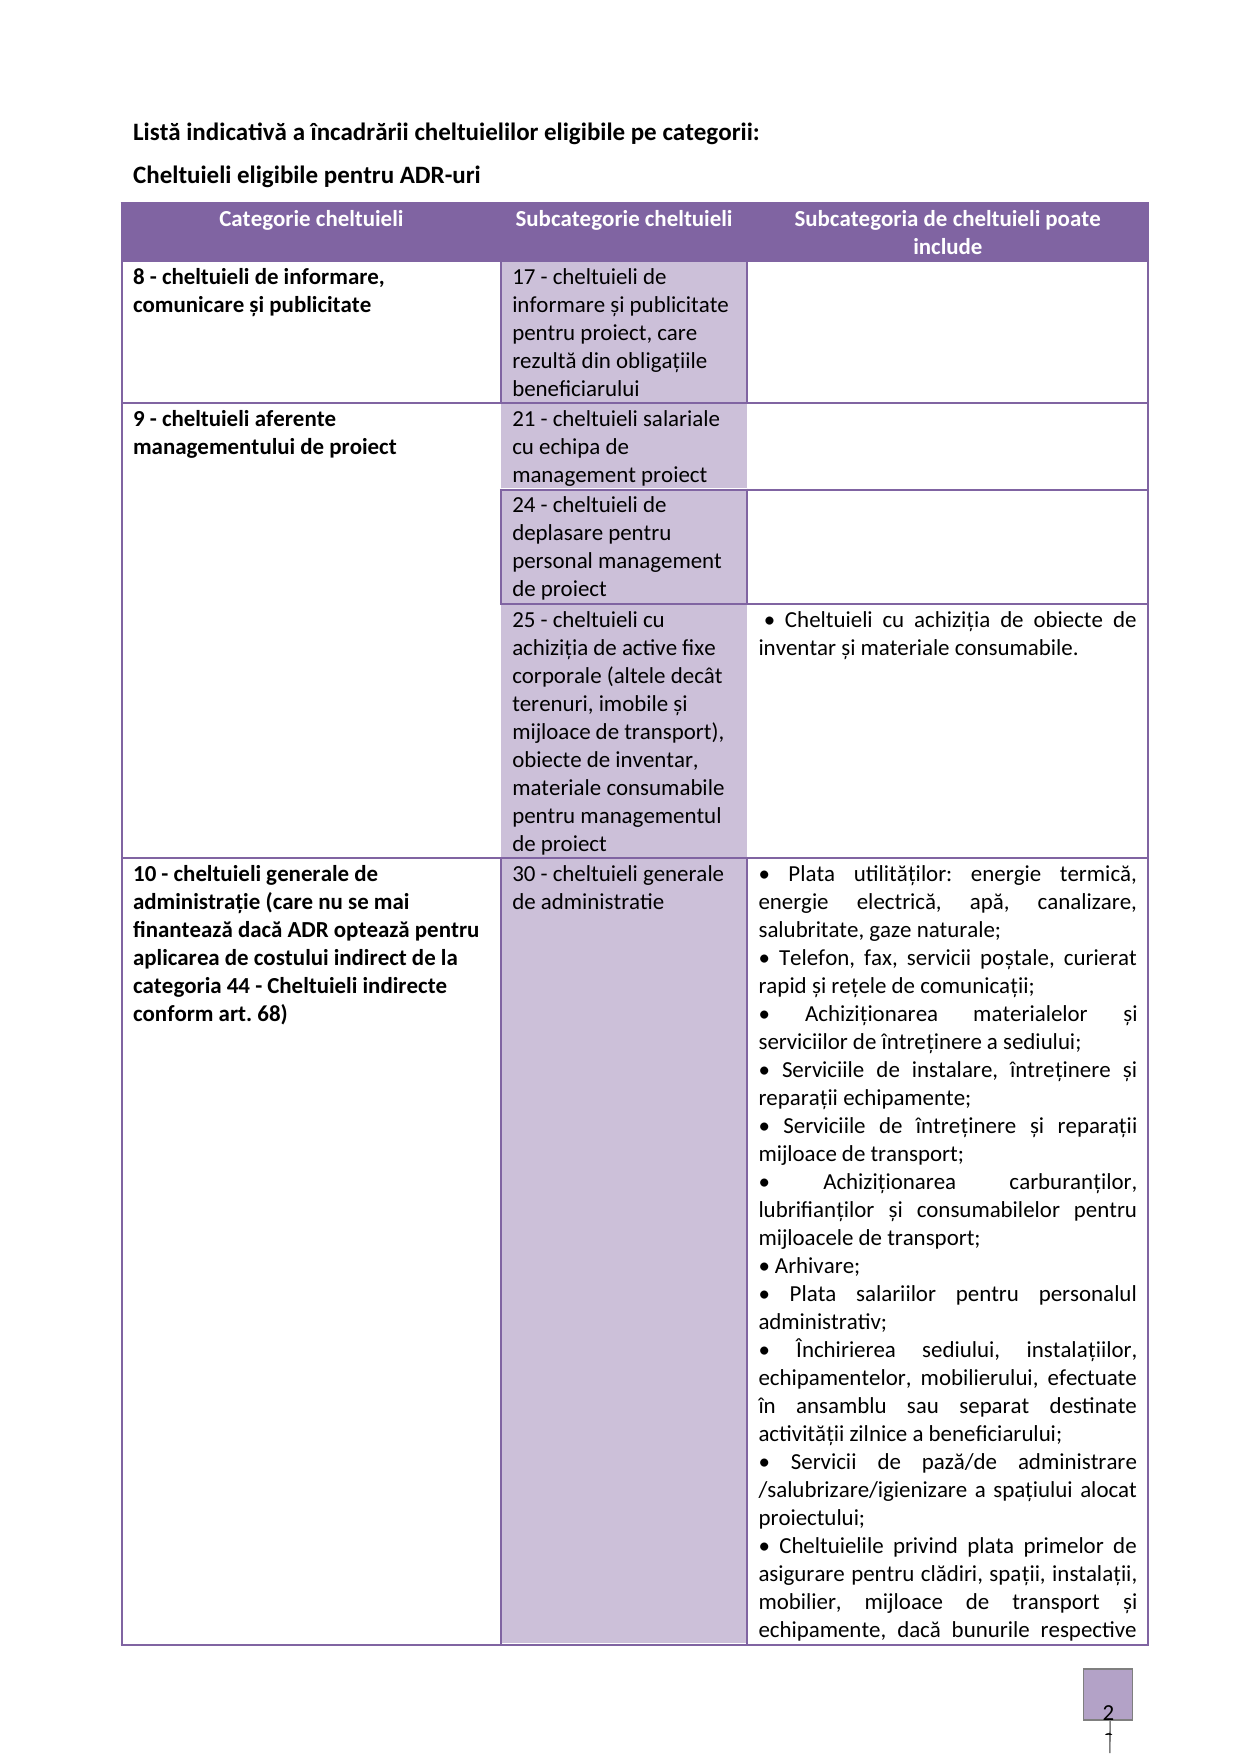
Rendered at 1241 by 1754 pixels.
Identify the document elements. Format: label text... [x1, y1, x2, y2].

table_cell 8 - cheltuieli de informare, comunicare și publicitate [123, 262, 500, 402]
text Listă indicativă a încadrării cheltuielilor eligibile pe categorii: [133, 116, 1137, 146]
table_cell 24 - cheltuieli de deplasare pentru personal management de proiect [502, 491, 746, 603]
table_cell 21 - cheltuieli salariale cu echipa de management proiect [501, 404, 747, 488]
table_header Categorie cheltuieli [123, 204, 501, 260]
table_cell [747, 404, 1147, 488]
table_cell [748, 859, 1147, 1643]
table_cell [748, 491, 1147, 603]
table_cell 9 - cheltuieli aferente managementului de proiect [123, 404, 501, 857]
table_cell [502, 859, 746, 1643]
text Cheltuieli eligibile pentru ADR-uri [133, 159, 1137, 189]
table_cell 25 - cheltuieli cu achiziția de active fixe corporale (altele decât terenuri, imobile și mijloace de transport), obiecte de inventar, materiale consumabile pentru managementul de proiect [501, 605, 747, 857]
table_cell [123, 859, 500, 1643]
table_cell • Cheltuieli cu achiziția de obiecte de inventar și materiale consumabile. [747, 605, 1147, 857]
table_header Subcategoria de cheltuieli poate include [747, 204, 1147, 260]
table_cell [748, 262, 1147, 402]
table_header Subcategorie cheltuieli [501, 204, 747, 260]
table_cell 17 - cheltuieli de informare și publicitate pentru proiect, care rezultă din obligațiile beneficiarului [502, 262, 746, 402]
